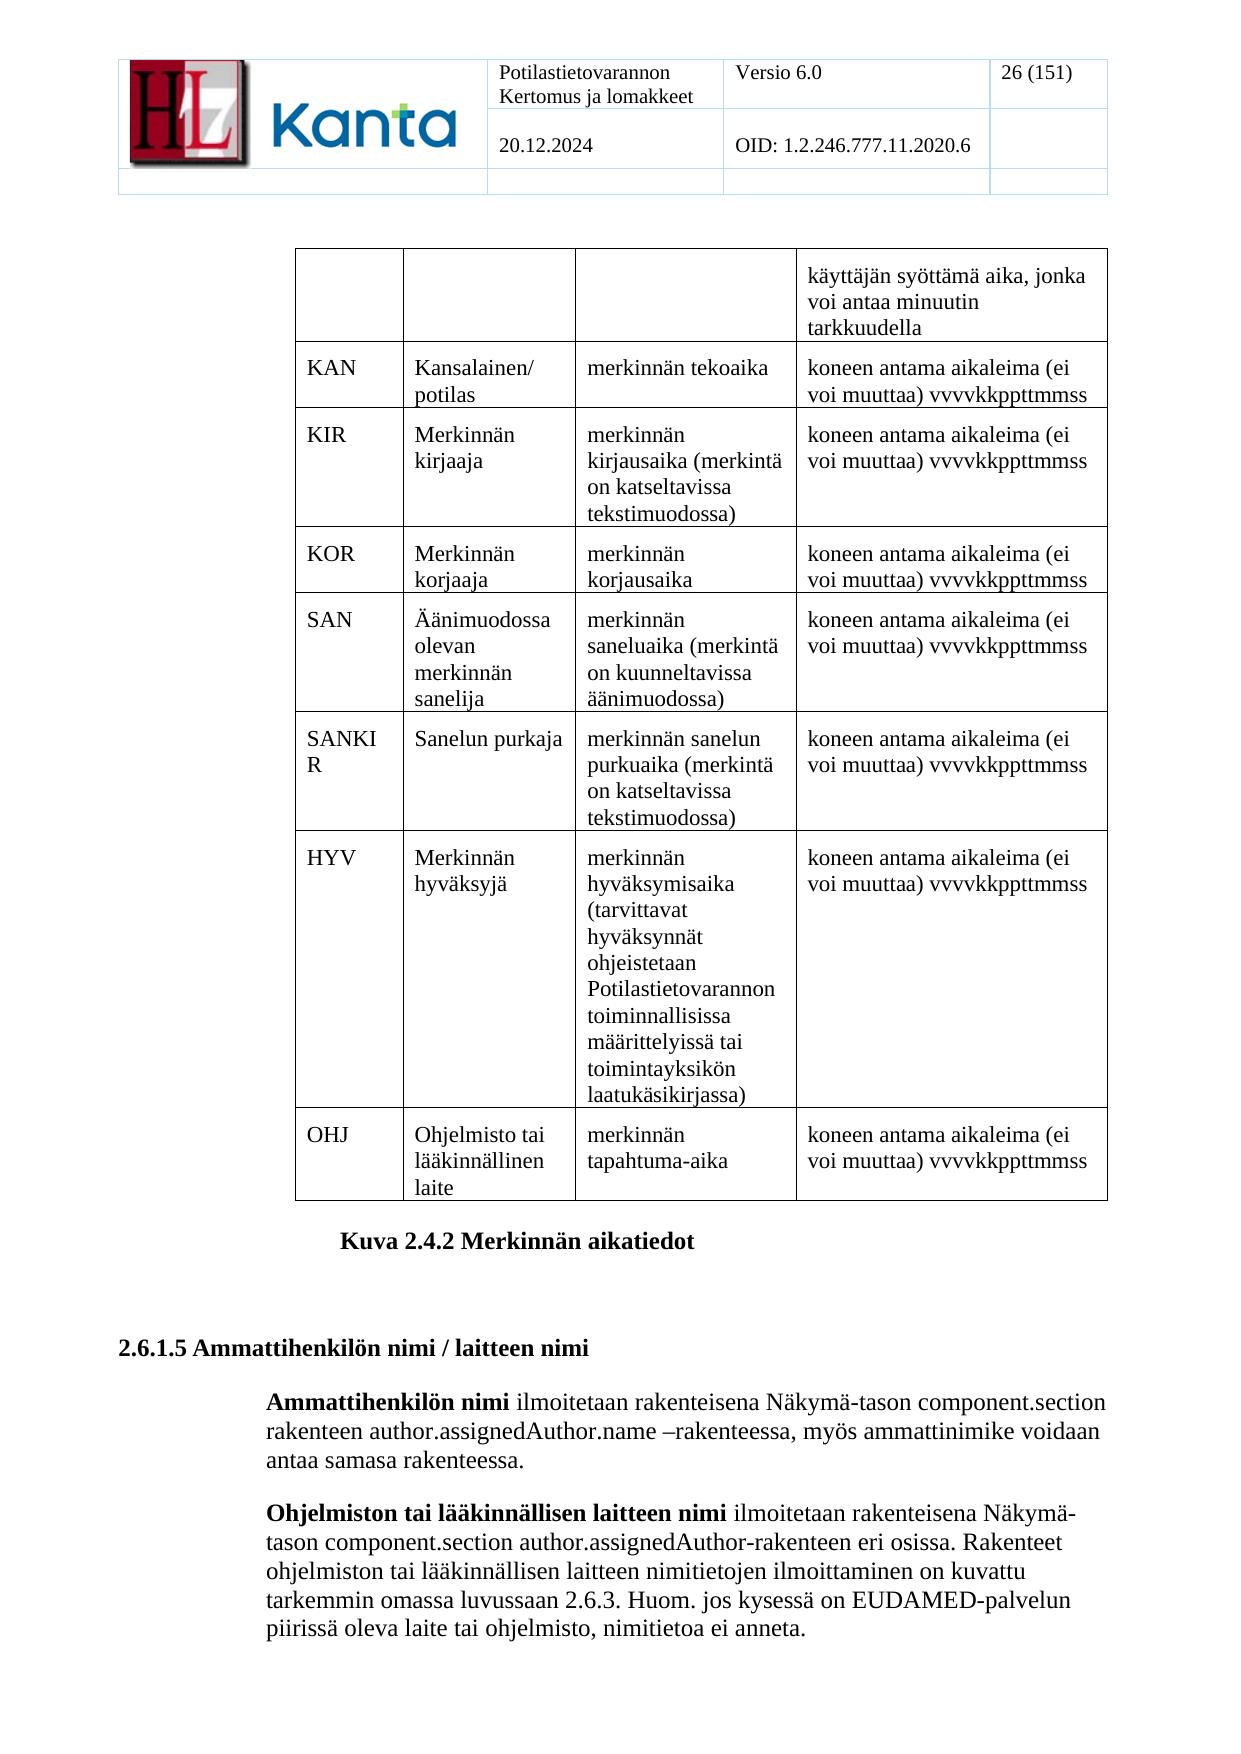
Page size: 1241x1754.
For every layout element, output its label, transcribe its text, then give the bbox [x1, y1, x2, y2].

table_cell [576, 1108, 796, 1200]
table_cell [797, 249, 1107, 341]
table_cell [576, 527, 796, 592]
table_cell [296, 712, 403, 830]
picture [129, 60, 252, 169]
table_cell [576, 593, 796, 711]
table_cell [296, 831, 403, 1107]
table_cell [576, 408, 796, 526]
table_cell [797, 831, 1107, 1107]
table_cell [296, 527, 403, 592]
text Ammattihenkilön nimi ilmoitetaan rakenteisena Näkymä-tason component.section rakenteen author.assignedAuthor.name –rakenteessa, myös ammattinimike voidaan antaa samasa rakenteessa. [266, 1387, 1122, 1473]
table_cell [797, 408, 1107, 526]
text Ohjelmiston tai lääkinnällisen laitteen nimi ilmoitetaan rakenteisena Näkymä-tason component.section author.assignedAuthor-rakenteen eri osissa. Rakenteet ohjelmiston tai lääkinnällisen laitteen nimitietojen ilmoittaminen on kuvattu tarkemmin omassa luvussaan 2.6.3. Huom. jos kysessä on EUDAMED-palvelun piirissä oleva laite tai ohjelmisto, nimitietoa ei anneta. [266, 1498, 1122, 1642]
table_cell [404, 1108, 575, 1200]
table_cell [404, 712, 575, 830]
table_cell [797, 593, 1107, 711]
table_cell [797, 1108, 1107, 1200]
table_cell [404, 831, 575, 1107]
subtitle Ammattihenkilön nimi / laitteen nimi [118, 1333, 1122, 1362]
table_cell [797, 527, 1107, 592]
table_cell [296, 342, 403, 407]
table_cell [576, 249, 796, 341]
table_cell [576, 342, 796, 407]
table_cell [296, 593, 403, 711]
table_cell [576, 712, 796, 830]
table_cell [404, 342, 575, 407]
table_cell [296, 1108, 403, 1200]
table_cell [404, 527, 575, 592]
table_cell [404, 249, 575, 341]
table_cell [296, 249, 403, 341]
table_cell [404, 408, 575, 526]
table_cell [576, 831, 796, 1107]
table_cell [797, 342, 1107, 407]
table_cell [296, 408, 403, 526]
picture [264, 93, 467, 159]
text Kuva 2.4.2 Merkinnän aikatiedot [266, 1226, 1122, 1255]
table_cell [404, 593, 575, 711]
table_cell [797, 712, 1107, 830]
